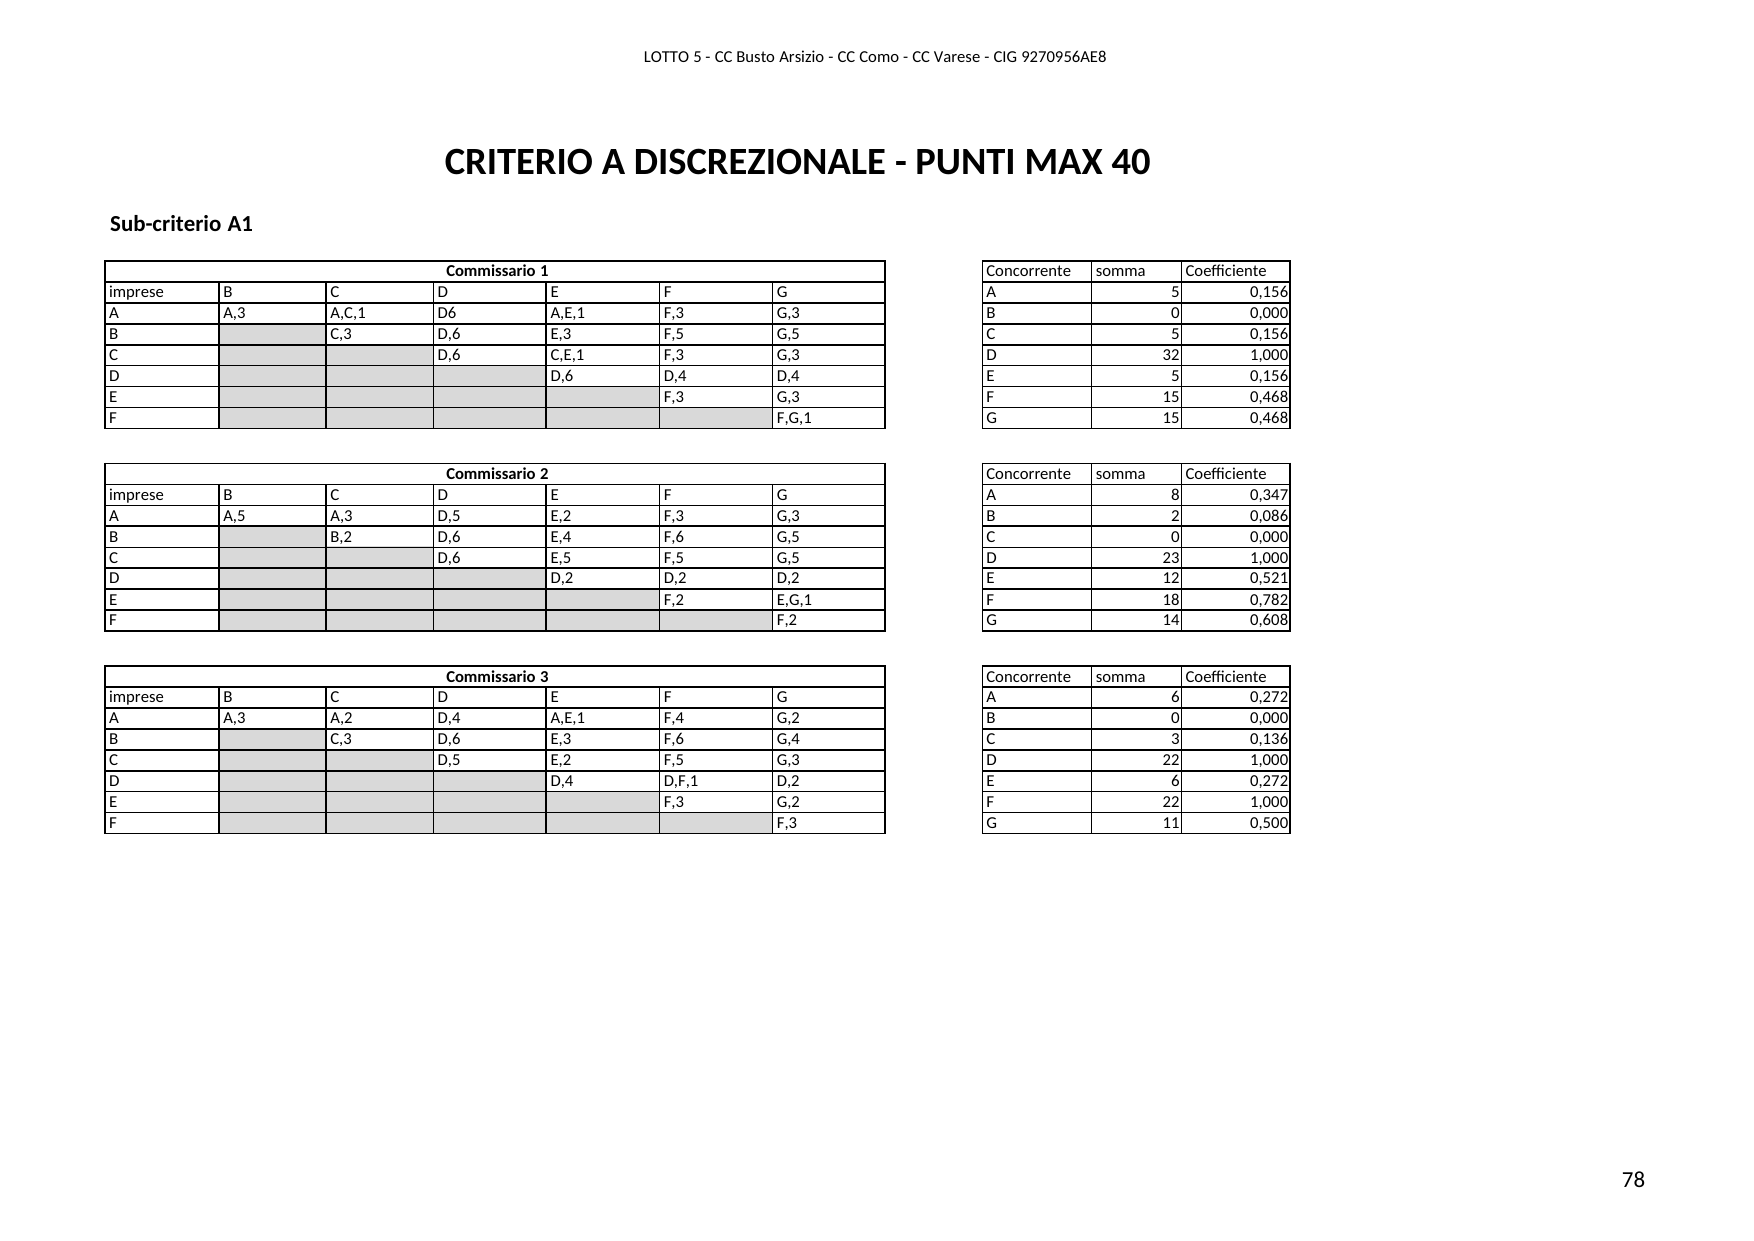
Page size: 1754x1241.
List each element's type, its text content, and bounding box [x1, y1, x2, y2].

text CRITERIO A DISCREZIONALE - PUNTI MAX 40 [444, 137, 1656, 184]
subtitle Sub-criterio A1 [110, 209, 1656, 237]
